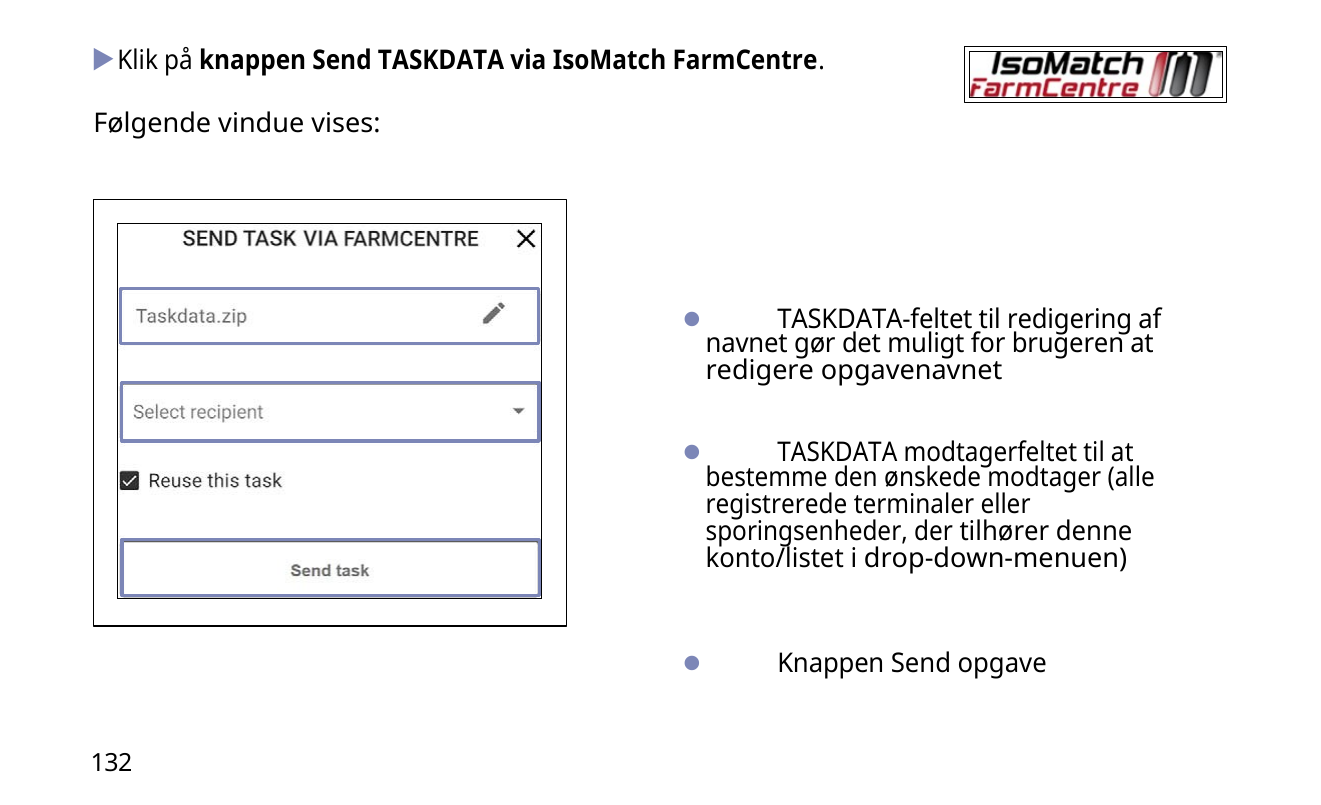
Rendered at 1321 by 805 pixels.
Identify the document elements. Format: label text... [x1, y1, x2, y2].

picture [124, 541, 538, 594]
picture [970, 52, 1222, 97]
picture [123, 384, 537, 439]
list TASKDATA modtagerfeltet til at bestemme den ønskede modtager (alle registrerede terminaler eller sporingsenheder, der tilhører denne konto/listet i drop-down-menuen) [682, 440, 1226, 575]
list Knappen Send opgave [682, 643, 1258, 680]
picture [118, 224, 541, 598]
list TASKDATA-feltet til redigering af navnet gør det muligt for brugeren at redigere opgavenavnet [682, 307, 1221, 387]
list Klik på knappen Send TASKDATA via IsoMatch FarmCentre. Følgende vindue vises: [91, 41, 855, 140]
